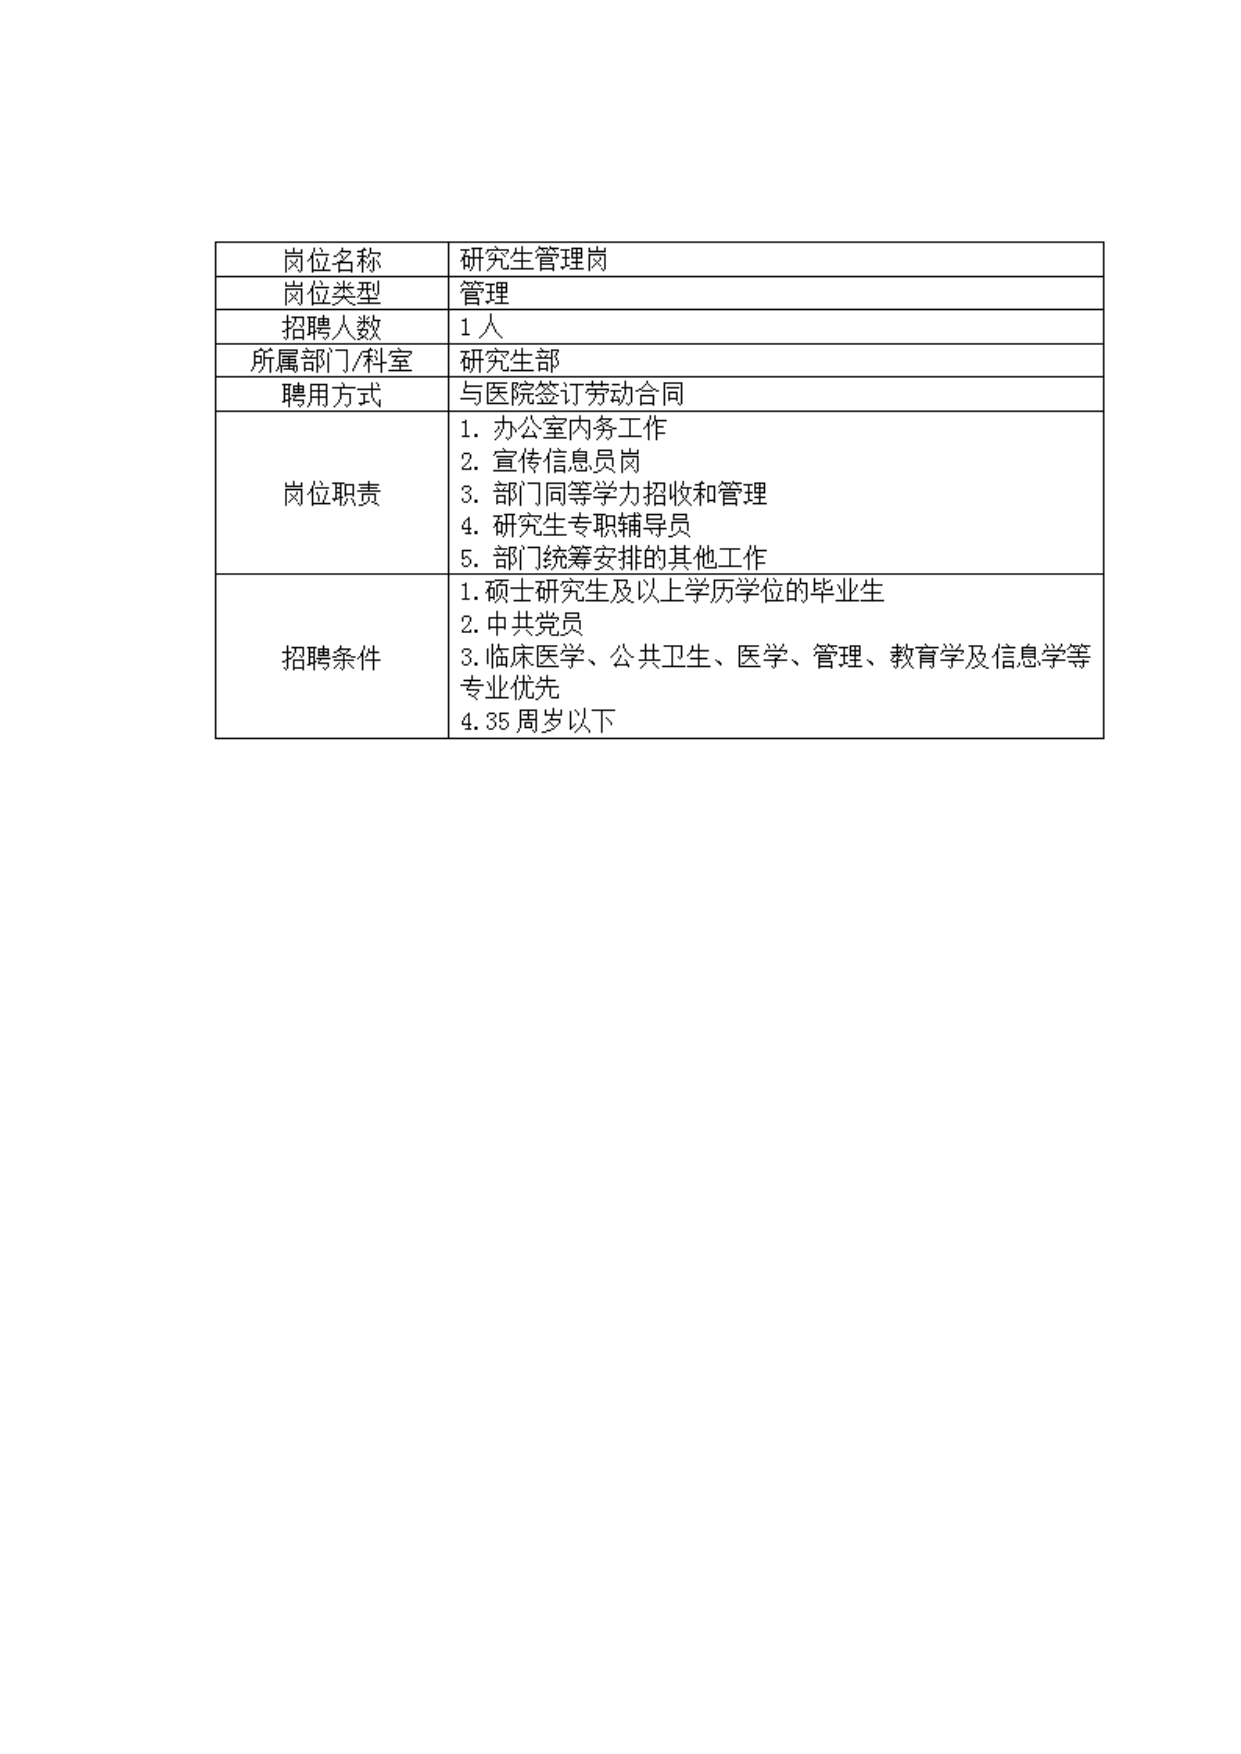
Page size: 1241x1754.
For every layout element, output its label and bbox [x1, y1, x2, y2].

picture [187, 227, 1122, 752]
